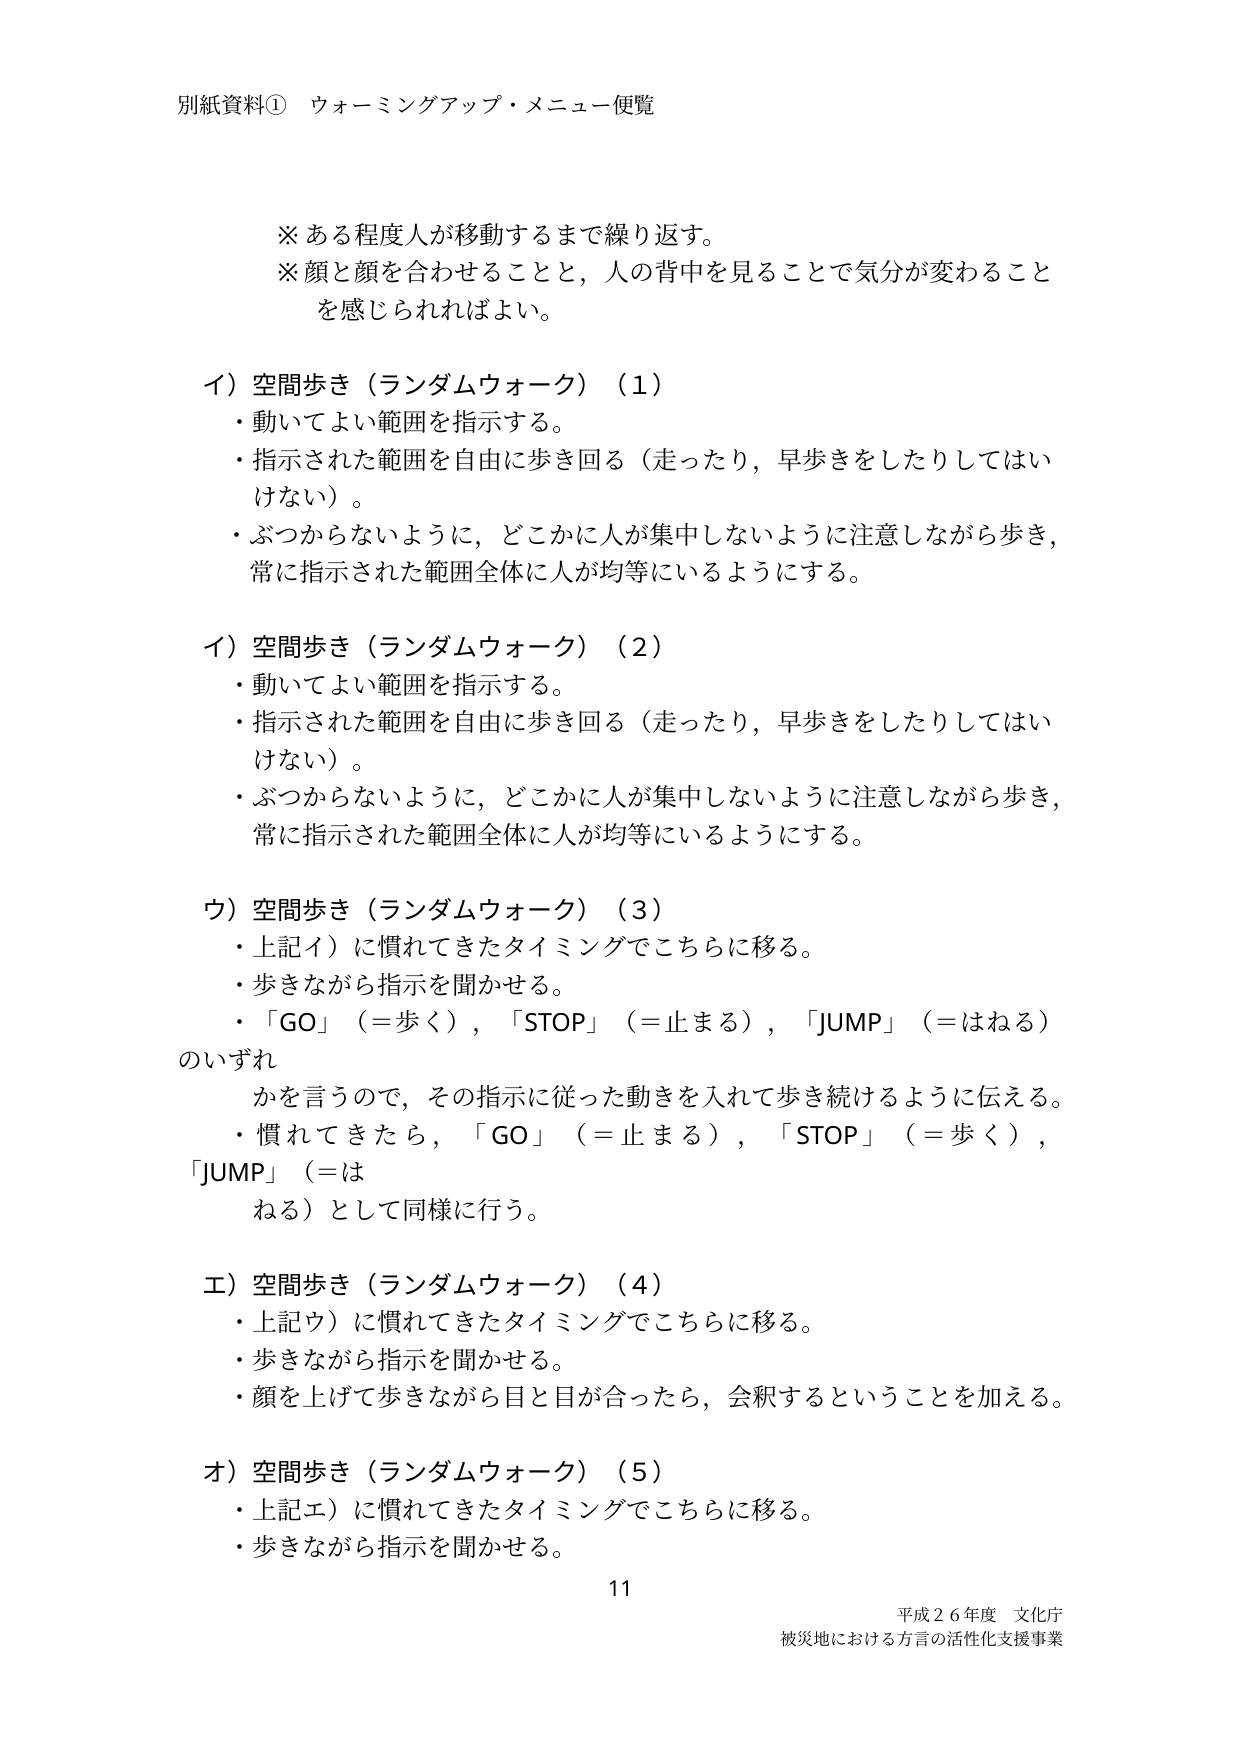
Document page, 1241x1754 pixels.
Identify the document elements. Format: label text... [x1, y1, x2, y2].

text ・慣れてきたら，「GO」（＝止まる），「STOP」（＝歩く），「JUMP」（＝は [177, 1115, 1063, 1190]
text エ）空間歩き（ランダムウォーク）（４） [177, 1265, 1063, 1302]
text ・動いてよい範囲を指示する。 [177, 665, 1063, 702]
text オ）空間歩き（ランダムウォーク）（５） [177, 1452, 1063, 1490]
text ・ぶつからないように，どこかに人が集中しないように注意しながら歩き， [177, 777, 1063, 815]
text ※ 顔と顔を合わせることと，人の背中を見ることで気分が変わること [177, 252, 1063, 290]
text ・上記エ）に慣れてきたタイミングでこちらに移る。 [177, 1490, 1063, 1527]
text けない）。 [177, 740, 1063, 777]
text ・顔を上げて歩きながら目と目が合ったら，会釈するということを加える。 [177, 1377, 1063, 1415]
text を感じられればよい。 [177, 290, 1063, 327]
text ・動いてよい範囲を指示する。 [177, 402, 1063, 440]
text ・歩きながら指示を聞かせる。 [177, 1527, 1063, 1565]
text けない）。 [177, 477, 1063, 515]
text ・歩きながら指示を聞かせる。 [177, 1340, 1063, 1377]
text ・ぶつからないように，どこかに人が集中しないように注意しながら歩き， [199, 515, 1063, 552]
text ・歩きながら指示を聞かせる。 [177, 965, 1063, 1002]
text ねる）として同様に行う。 [177, 1190, 1063, 1227]
text ・上記イ）に慣れてきたタイミングでこちらに移る。 [177, 927, 1063, 965]
text ※ ある程度人が移動するまで繰り返す。 [177, 215, 1063, 252]
text 常に指示された範囲全体に人が均等にいるようにする。 [177, 815, 1063, 852]
text ・「GO」（＝歩く），「STOP」（＝止まる），「JUMP」（＝はねる）のいずれ [177, 1002, 1063, 1077]
text ウ）空間歩き（ランダムウォーク）（３） [177, 890, 1063, 927]
text ・指示された範囲を自由に歩き回る（走ったり，早歩きをしたりしてはい [177, 440, 1063, 477]
text かを言うので，その指示に従った動きを入れて歩き続けるように伝える。 [177, 1077, 1063, 1115]
text イ）空間歩き（ランダムウォーク）（１） [177, 365, 1063, 402]
text イ）空間歩き（ランダムウォーク）（２） [177, 627, 1063, 665]
text 常に指示された範囲全体に人が均等にいるようにする。 [199, 552, 1063, 590]
text ・指示された範囲を自由に歩き回る（走ったり，早歩きをしたりしてはい [177, 702, 1063, 740]
text ・上記ウ）に慣れてきたタイミングでこちらに移る。 [177, 1302, 1063, 1340]
